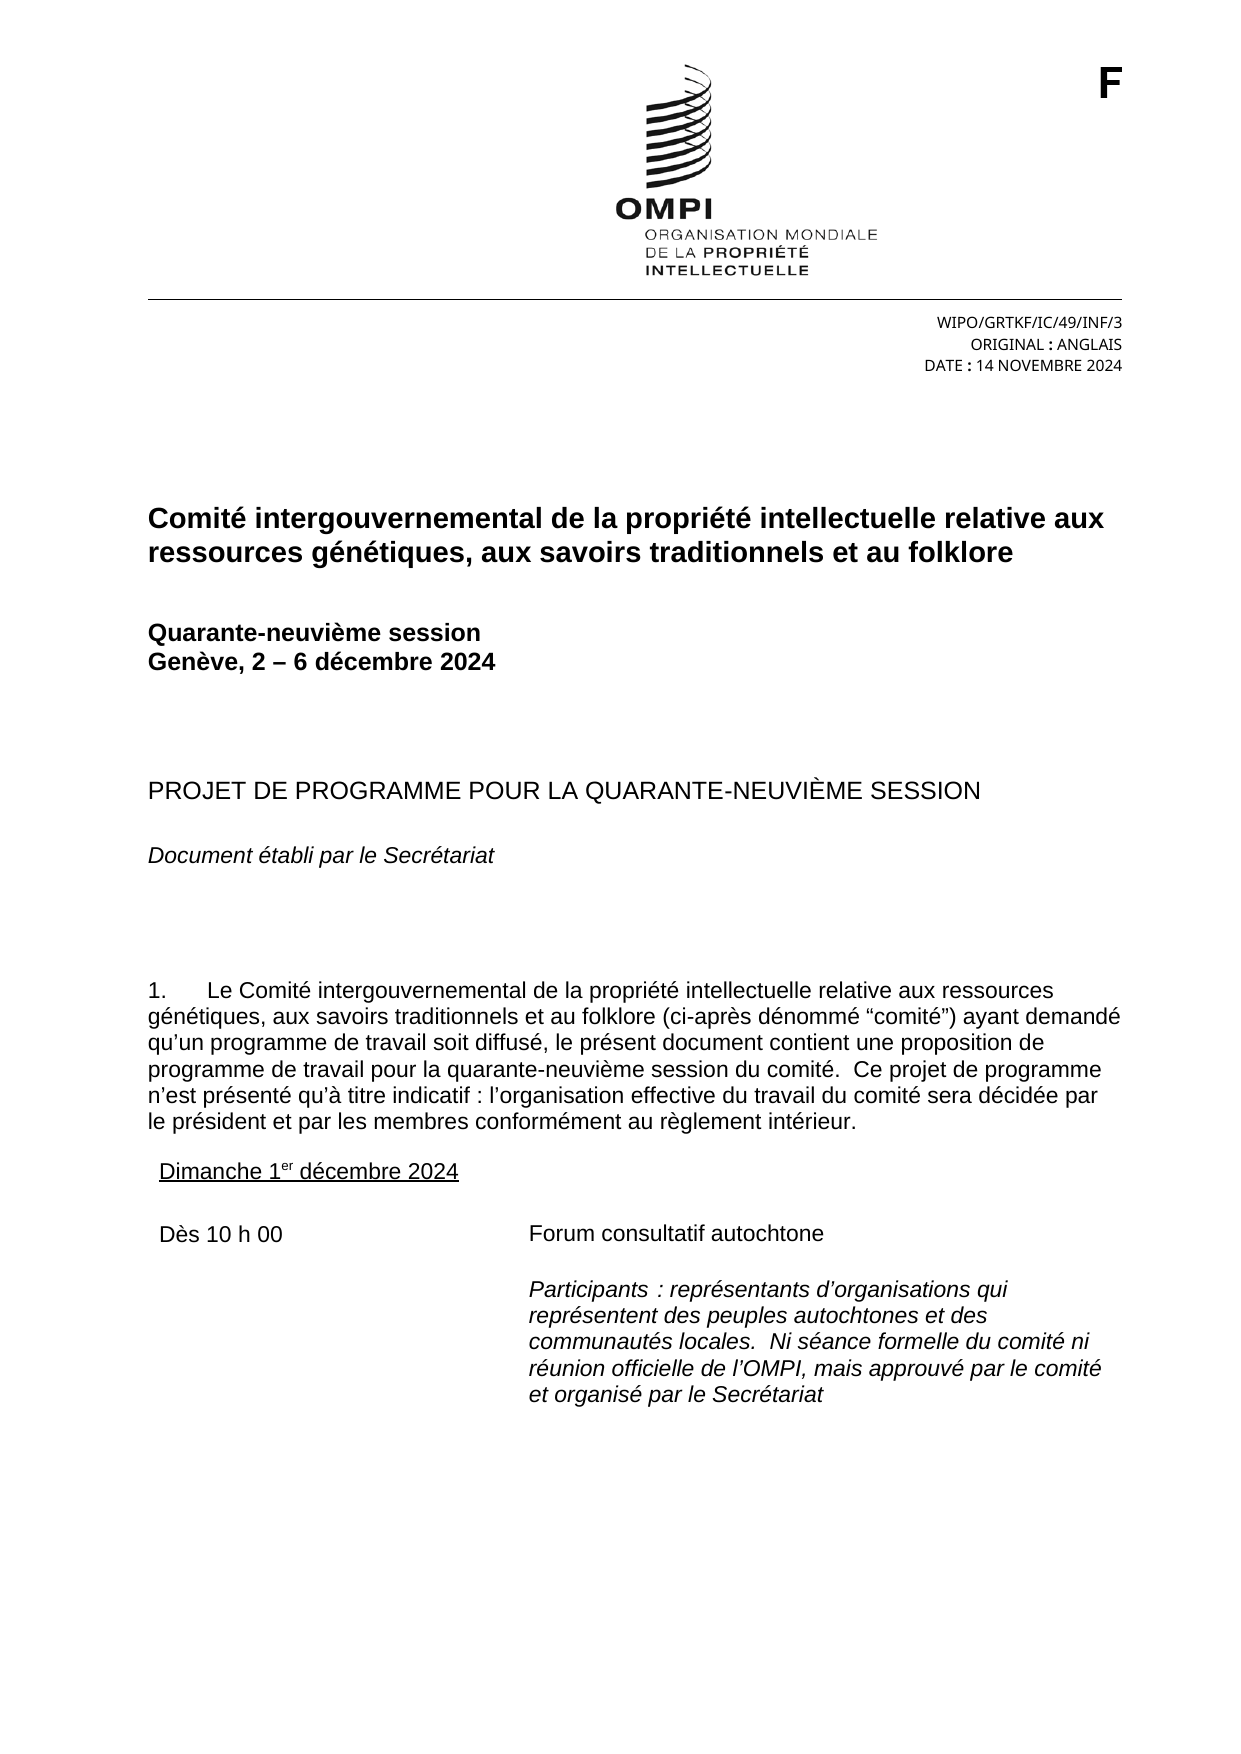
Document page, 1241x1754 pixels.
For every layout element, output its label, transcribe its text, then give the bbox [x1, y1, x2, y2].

table_header Forum consultatif autochtone Participants : représentants d’organisations qui représentent des peuples autochtones et des communautés locales. Ni séance formelle du comité ni réunion officielle de l’OMPI, mais approuvé par le comité et organisé par le Secrétariat [518, 1158, 1122, 1432]
text Document établi par le Secrétariat [148, 842, 1122, 868]
text Genève, 2 – 6 décembre 2024 [148, 647, 1122, 676]
picture [613, 59, 1123, 278]
text wipo/grtkf/ic/49/Inf/3 [148, 312, 1122, 333]
text Comité intergouvernemental de la propriété intellectuelle relative aux ressources génétiques, aux savoirs traditionnels et au folklore [148, 501, 1122, 568]
text Quarante-neuvième session [148, 618, 1122, 647]
text ORIGINAL : anglais [148, 333, 1122, 355]
table_header Dimanche 1er décembre 2024 Dès 10 h 00 [148, 1158, 517, 1432]
text Le Comité intergouvernemental de la propriété intellectuelle relative aux ressources génétiques, aux savoirs traditionnels et au folklore (ci-après dénommé “comité”) ayant demandé qu’un programme de travail soit diffusé, le présent document contient une proposition de programme de travail pour la quarante-neuvième session du comité. Ce projet de programme n’est présenté qu’à titre indicatif : l’organisation effective du travail du comité sera décidée par le président et par les membres conformément au règlement intérieur. [148, 977, 1122, 1135]
text Projet de programme pour la quarante-neuvième session [148, 776, 1122, 804]
text DATE : 14 novembre 2024 [148, 355, 1122, 376]
